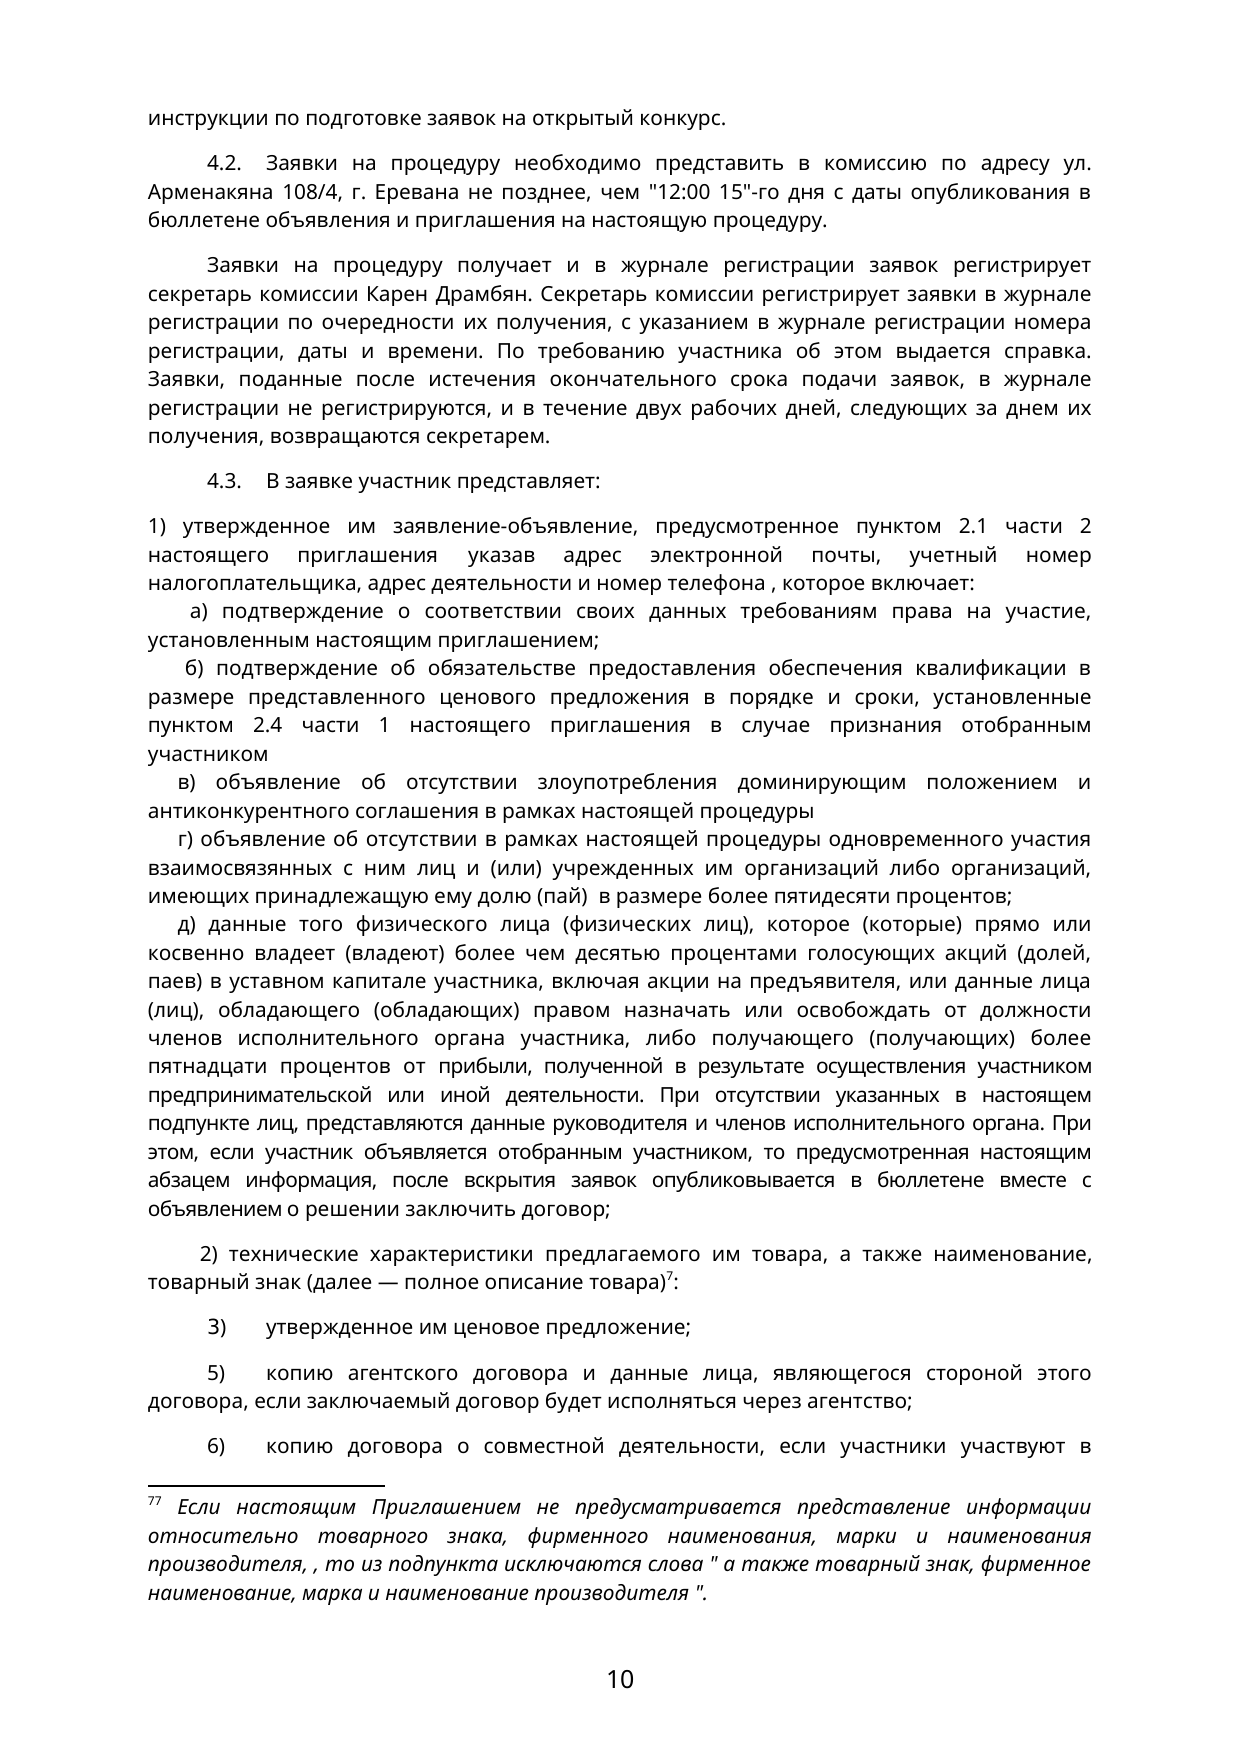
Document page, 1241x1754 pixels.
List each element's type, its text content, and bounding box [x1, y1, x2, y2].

text в) объявление об отсутствии злоупотребления доминирующим положением и антиконкурентного соглашения в рамках настоящей процедуры [148, 767, 1092, 824]
text б) подтверждение об обязательстве предоставления обеспечения квалификации в размере представленного ценового предложения в порядке и сроки, установленные пунктом 2.4 части 1 настоящего приглашения в случае признания отобранным участником [148, 653, 1092, 767]
text Заявки на процедуру получает и в журнале регистрации заявок регистрирует секретарь комиссии Карен Драмбян. Секретарь комиссии регистрирует заявки в журнале регистрации по очередности их получения, с указанием в журнале регистрации номера регистрации, даты и времени. По требованию участника об этом выдается справка. Заявки, поданные после истечения окончательного срока подачи заявок, в журнале регистрации не регистрируются, и в течение двух рабочих дней, следующих за днем их получения, возвращаются секретарем. [148, 251, 1092, 449]
text 4.3. В заявке участник представляет: [148, 466, 1092, 495]
text 2) технические характеристики предлагаемого им товара, а также наименование, товарный знак (далее — полное описание товара)7: [148, 1239, 1092, 1296]
text 3) утвержденное им ценовое предложение; [148, 1312, 1092, 1341]
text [148, 1431, 1092, 1459]
text 5) копию агентского договора и данные лица, являющегося стороной этого договора, если заключаемый договор будет исполняться через агентство; [148, 1358, 1092, 1414]
text а) подтверждение о соответствии своих данных требованиям права на участие, установленным настоящим приглашением; [148, 597, 1092, 653]
text Порядок подготовки заявки описан в части 2 настоящего приглашения - в инструкции по подготовке заявок на открытый конкурс. [148, 103, 1092, 132]
text г) объявление об отсутствии в рамках настоящей процедуры одновременного участия взаимосвязянных с ним лиц и (или) учрежденных им организаций либо организаций, имеющих принадлежащую ему долю (пай) в размере более пятидесяти процентов; [148, 824, 1092, 909]
text 4.2. Заявки на процедуру необходимо представить в комиссию по адресу ул. Арменакяна 108/4, г. Еревана не позднее, чем "12:00 15"-го дня с даты опубликования в бюллетене объявления и приглашения на настоящую процедуру. [148, 148, 1092, 234]
text д) данные того физического лица (физических лиц), которое (которые) прямо или косвенно владеет (владеют) более чем десятью процентами голосующих акций (долей, паев) в уставном капитале участника, включая акции на предъявителя, или данные лица (лиц), обладающего (обладающих) правом назначать или освобождать от должности членов исполнительного органа участника, либо получающего (получающих) более пятнадцати процентов от прибыли, полученной в результате осуществления участником предпринимательской или иной деятельности. При отсутствии указанных в настоящем подпункте лиц, представляются данные руководителя и членов исполнительного органа. При этом, если участник объявляется отобранным участником, то предусмотренная настоящим абзацем информация, после вскрытия заявок опубликовывается в бюллетене вместе с объявлением о решении заключить договор; [148, 909, 1092, 1222]
text 1) утвержденное им заявление-объявление, предусмотренное пунктом 2.1 части 2 настоящего приглашения указав адрес электронной почты, учетный номер налогоплательщика, адрес деятельности и номер телефона , которое включает: [148, 511, 1092, 597]
